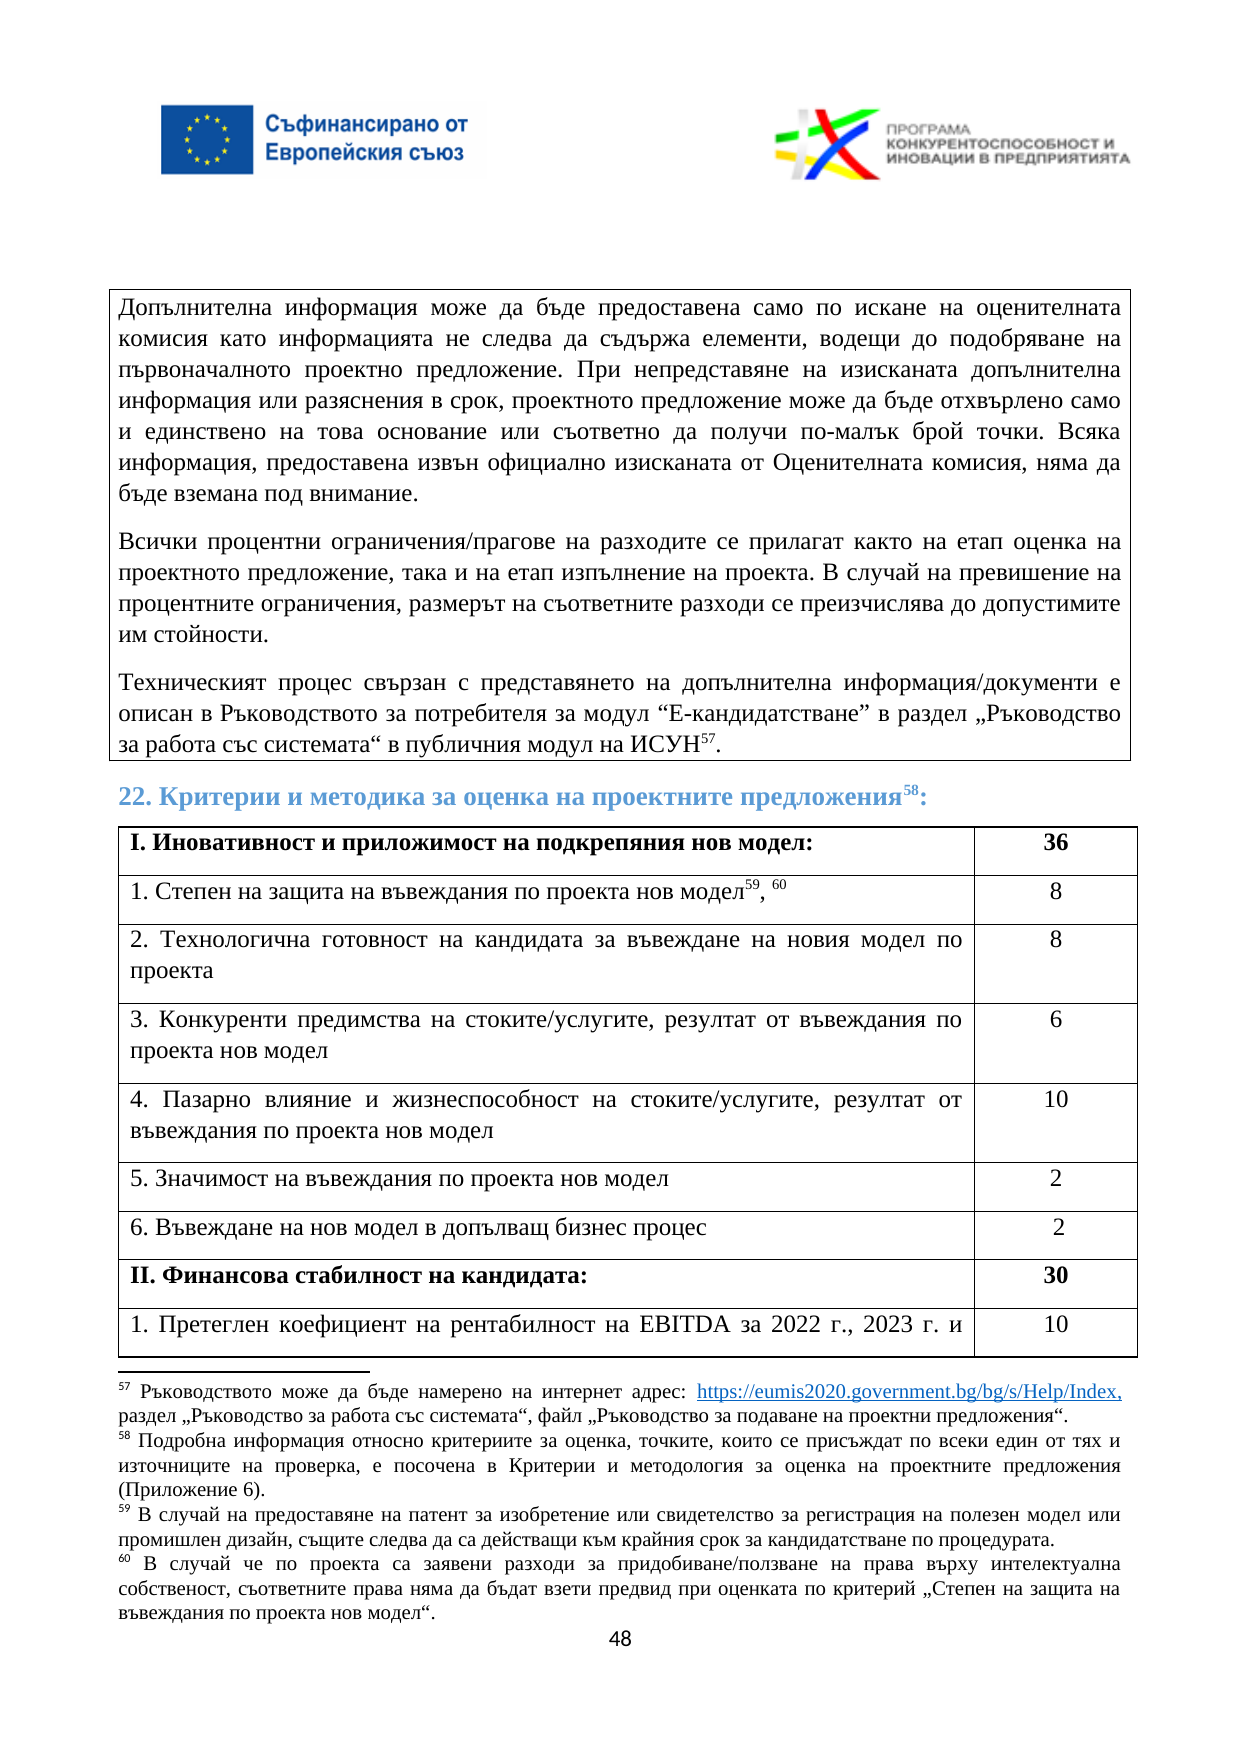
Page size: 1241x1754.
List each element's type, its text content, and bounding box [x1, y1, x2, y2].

text Допълнителна информация може да бъде предоставена само по искане на оценителната комисия като информацията не следва да съдържа елементи, водещи до подобряване на първоначалното проектно предложение. При непредставяне на изисканата допълнителна информация или разяснения в срок, проектното предложение може да бъде отхвърлено само и единствено на това основание или съответно да получи по-малък брой точки. Всяка информация, предоставена извън официално изисканата от Оценителната комисия, няма да бъде вземана под внимание. [110, 290, 1130, 507]
table_cell 1. Степен на защита на въвеждания по проекта нов модел, [119, 876, 974, 923]
text Всички процентни ограничения/прагове на разходите се прилагат както на етап оценка на проектното предложение, така и на етап изпълнение на проекта. В случай на превишение на процентните ограничения, размерът на съответните разходи се преизчислява до допустимите им стойности. [110, 523, 1130, 648]
table_cell 4. Пазарно влияние и жизнеспособност на стоките/услугите, резултат от въвеждания по проекта нов модел [119, 1084, 974, 1162]
table_cell 6 [975, 1004, 1137, 1083]
table_cell 2 [975, 1212, 1137, 1259]
table_cell II. Финансова стабилност на кандидата: [119, 1260, 974, 1308]
table_cell 2 [975, 1163, 1137, 1211]
table_cell 30 [975, 1260, 1137, 1308]
table_cell 2. Технологична готовност на кандидата за въвеждане на новия модел по проекта [119, 925, 974, 1003]
picture [773, 101, 1134, 189]
table_cell 8 [975, 876, 1137, 923]
table_cell 1. Претеглен коефициент на рентабилност на EBITDA за 2022 г., 2023 г. и 2024 г. [119, 1309, 974, 1356]
table_cell 10 [975, 1309, 1137, 1356]
table_cell 3. Конкуренти предимства на стоките/услугите, резултат от въвеждания по проекта нов модел [119, 1004, 974, 1083]
text Техническият процес свързан с представянето на допълнителна информация/документи е описан в Ръководството за потребителя за модул “Е-кандидатстване” в раздел „Ръководство за работа със системата“ в публичния модул на ИСУН. [110, 664, 1130, 760]
table_header I. Иновативност и приложимост на подкрепяния нов модел: [119, 828, 974, 875]
table_cell 8 [975, 925, 1137, 1003]
table_cell 6. Въвеждане на нов модел в допълващ бизнес процес [119, 1212, 974, 1259]
table_header 36 [975, 828, 1137, 875]
table_cell 5. Значимост на въвеждания по проекта нов модел [119, 1163, 974, 1211]
subtitle 22. Критерии и методика за оценка на проектните предложения: [118, 780, 1122, 811]
table_cell 10 [975, 1084, 1137, 1162]
picture [157, 101, 488, 179]
